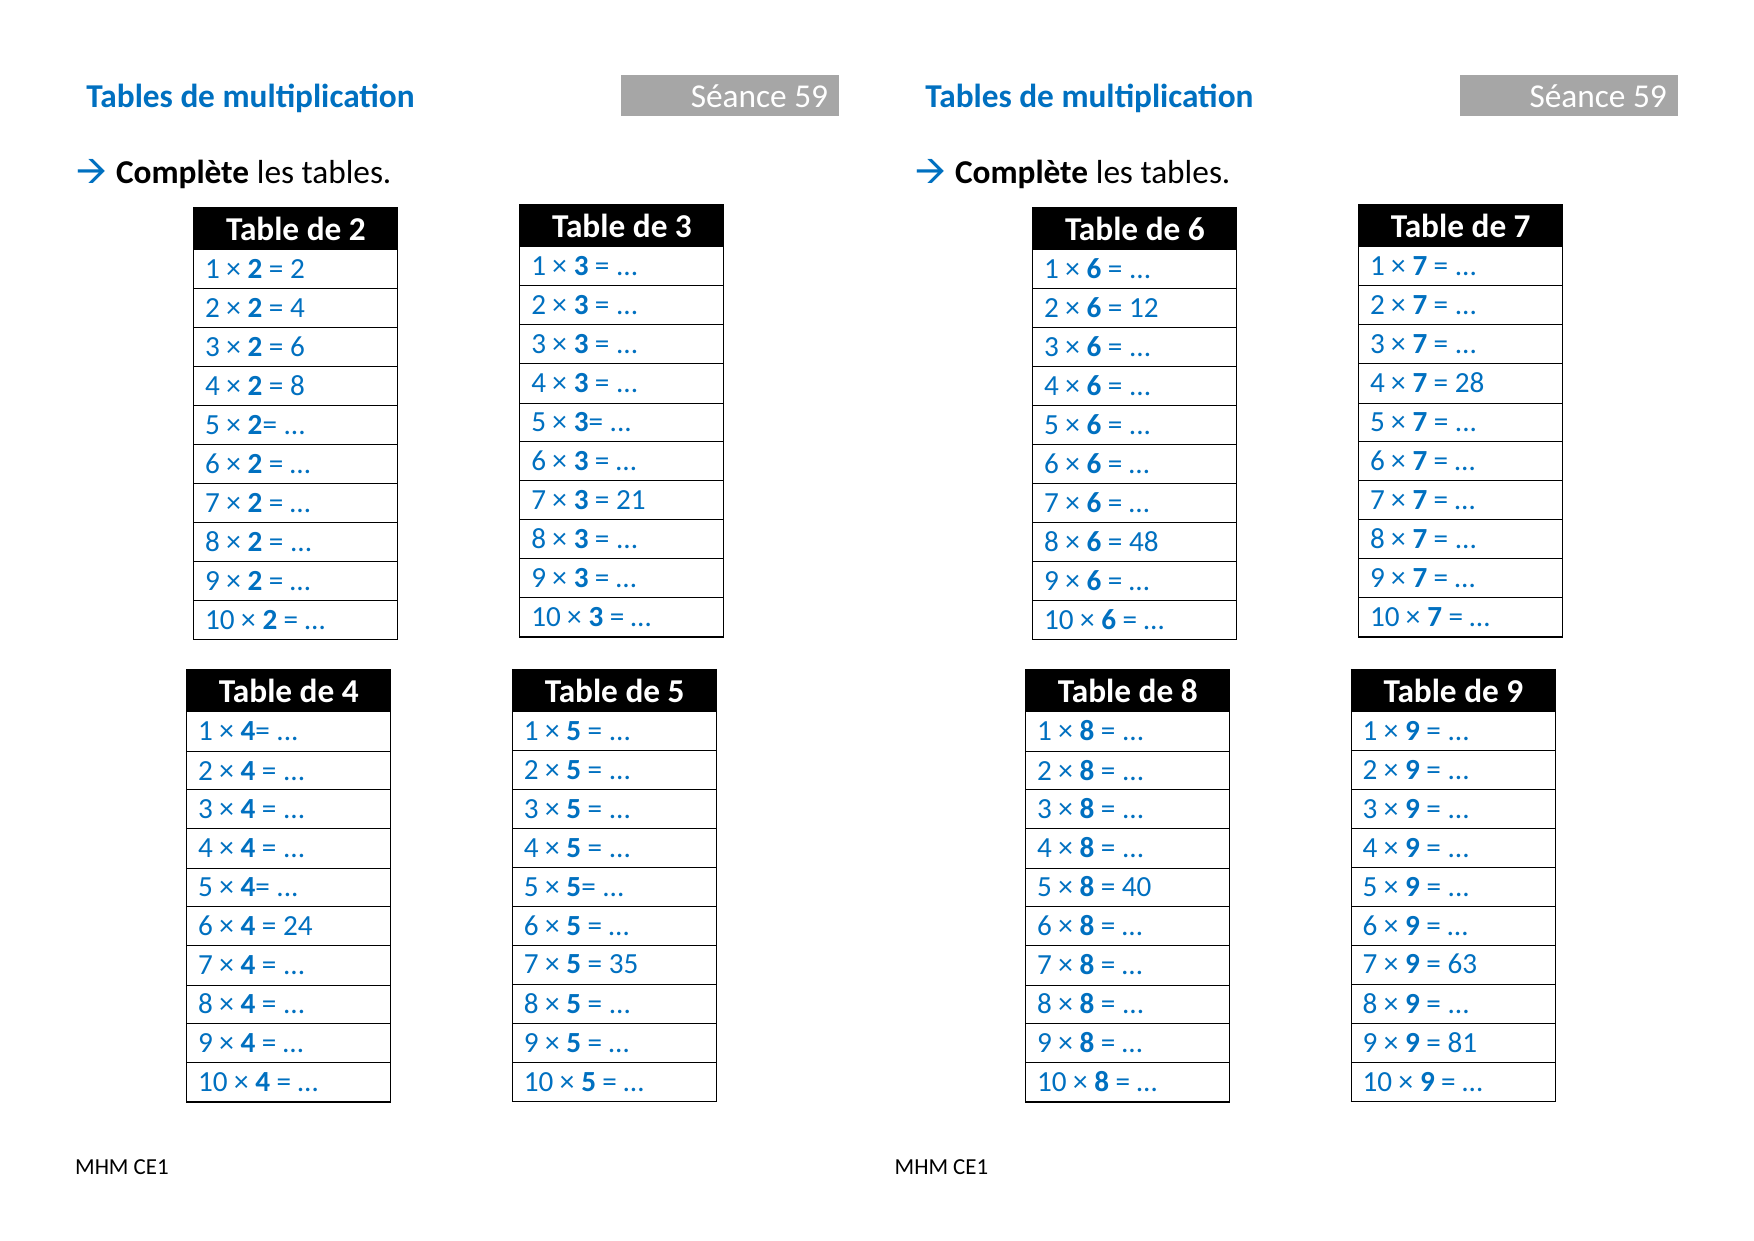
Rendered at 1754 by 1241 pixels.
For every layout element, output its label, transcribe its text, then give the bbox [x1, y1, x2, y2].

table_header Tables de multiplication [75, 75, 621, 116]
table_header Séance 59 [621, 75, 839, 116]
table_header Tables de multiplication [914, 75, 1460, 116]
table_header Séance 59 [1460, 75, 1678, 116]
text Complète les tables. [75, 151, 840, 192]
text Complète les tables. [914, 151, 1679, 192]
